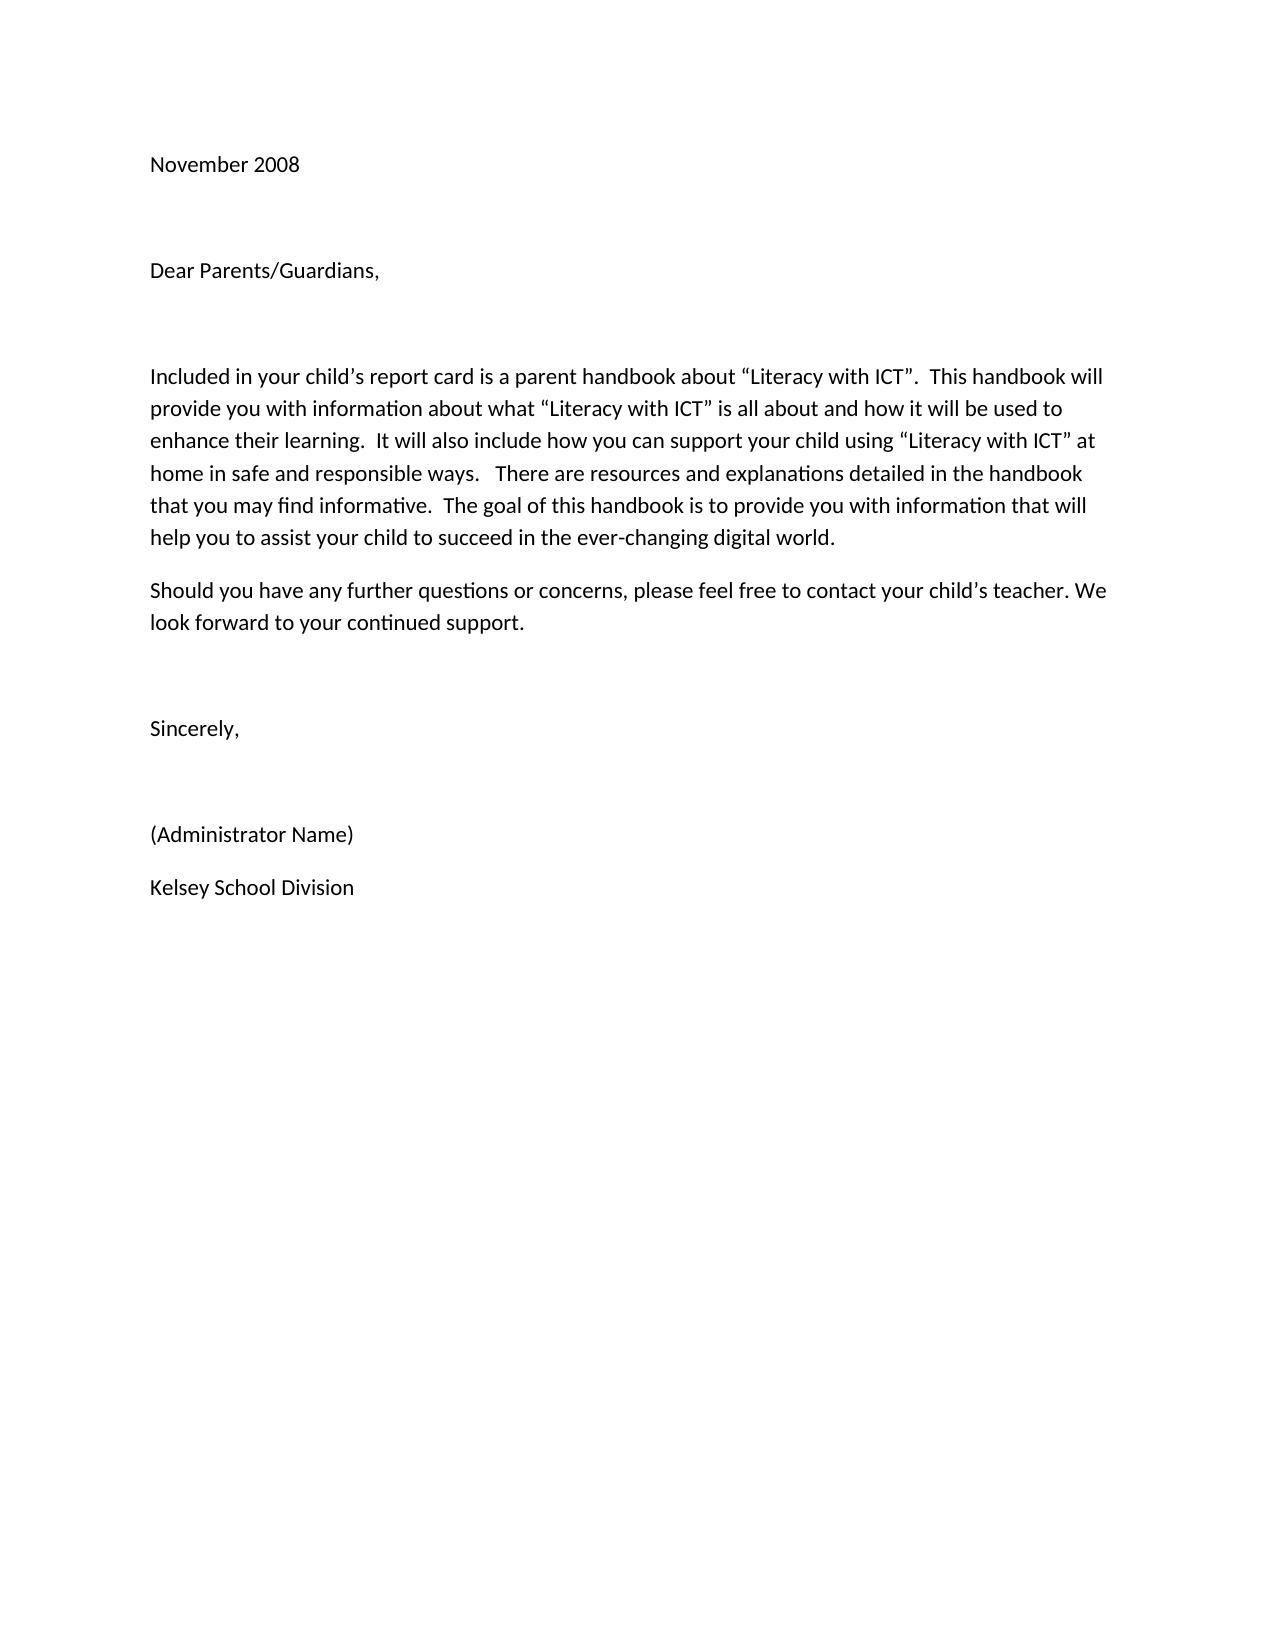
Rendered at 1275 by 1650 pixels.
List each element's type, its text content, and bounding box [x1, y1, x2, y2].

text Kelsey School Division [150, 873, 1125, 901]
text (Administrator Name) [150, 820, 1125, 848]
text Included in your child’s report card is a parent handbook about “Literacy with ICT”. This handbook will provide you with information about what “Literacy with ICT” is all about and how it will be used to enhance their learning. It will also include how you can support your child using “Literacy with ICT” at home in safe and responsible ways. There are resources and explanations detailed in the handbook that you may find informative. The goal of this handbook is to provide you with information that will help you to assist your child to succeed in the ever-changing digital world. [150, 362, 1125, 551]
text Should you have any further questions or concerns, please feel free to contact your child’s teacher. We look forward to your continued support. [150, 576, 1125, 636]
text Sincerely, [150, 714, 1125, 742]
text November 2008 [150, 150, 1125, 178]
text Dear Parents/Guardians, [150, 256, 1125, 284]
